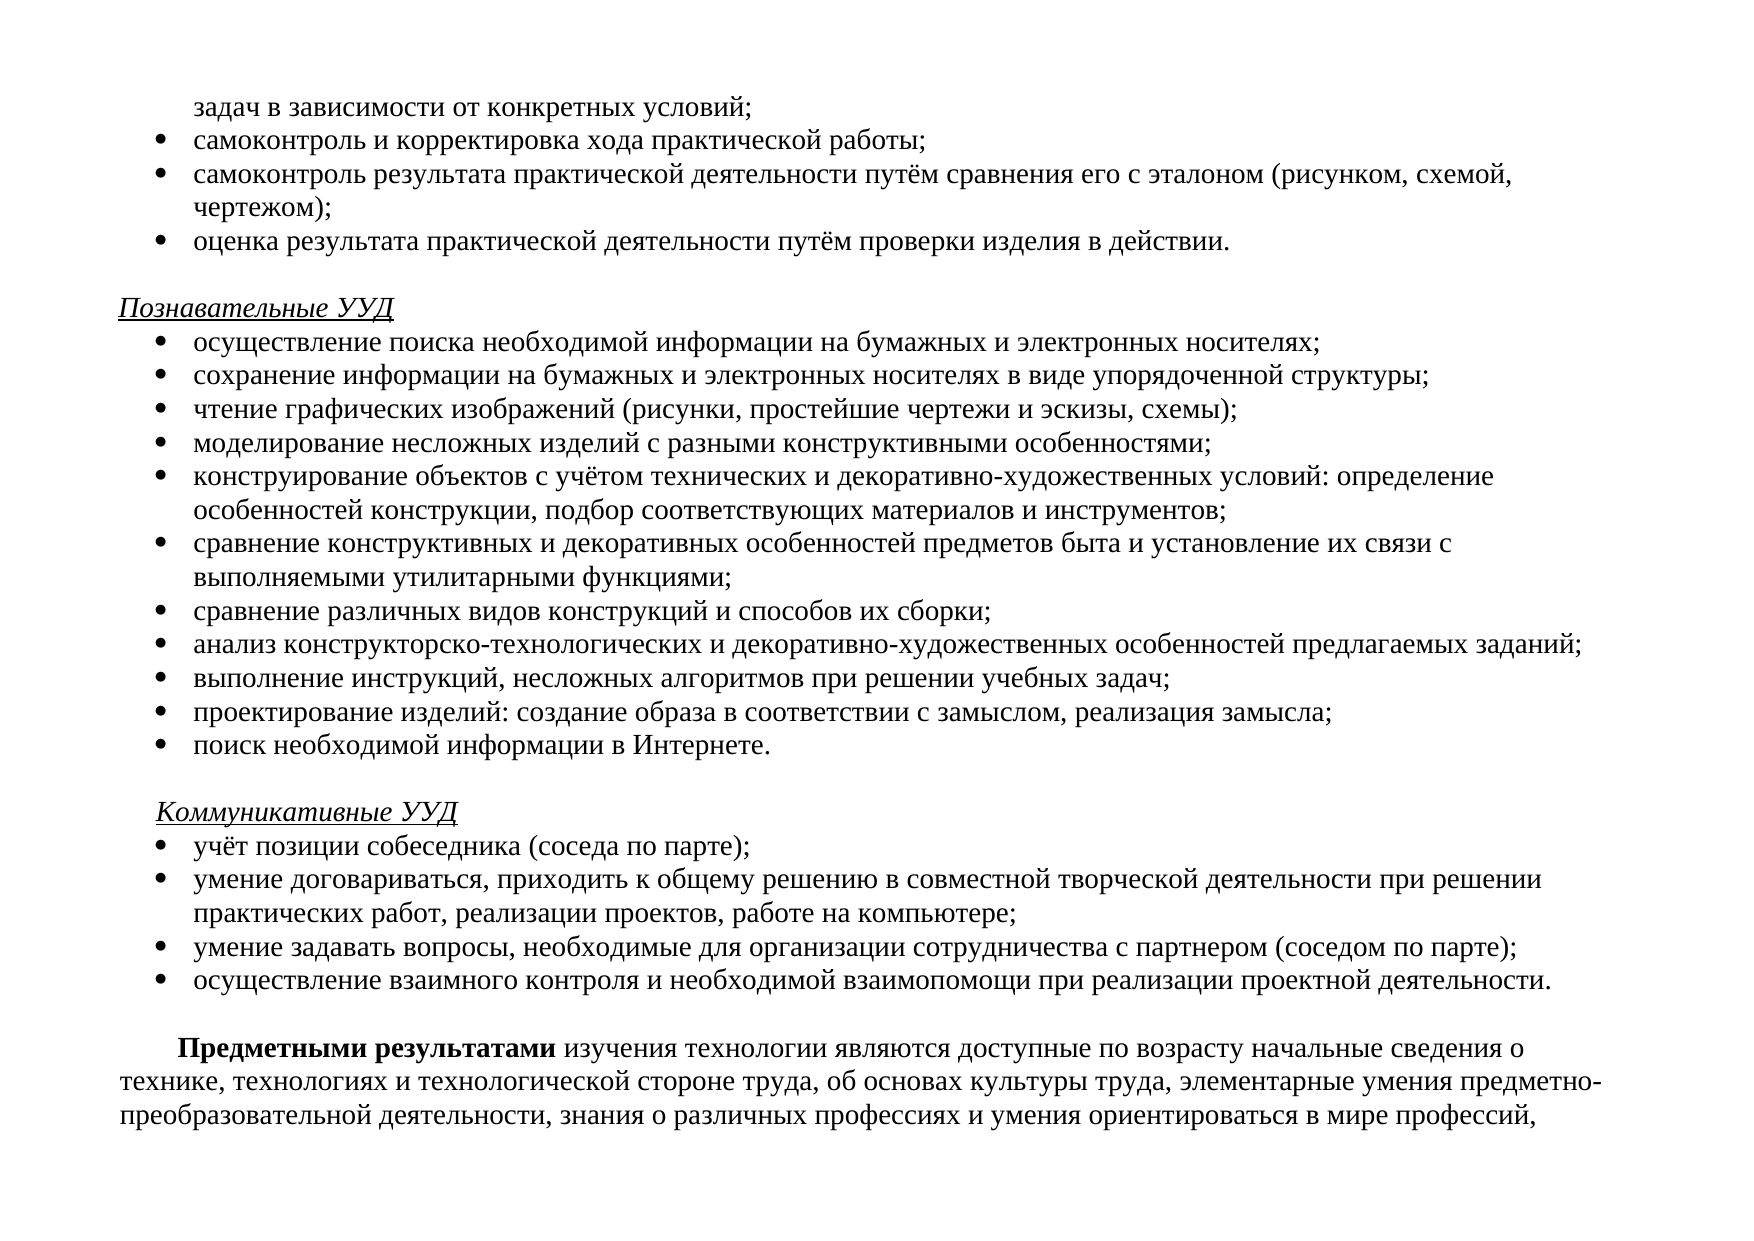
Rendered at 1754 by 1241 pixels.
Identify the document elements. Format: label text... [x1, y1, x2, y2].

list выполнение инструкций, несложных алгоритмов при решении учебных задач; [156, 660, 1636, 694]
list чтение графических изображений (рисунки, простейшие чертежи и эскизы, схемы); [156, 391, 1636, 425]
text Познавательные УУД [118, 290, 1636, 324]
list осуществление взаимного контроля и необходимой взаимопомощи при реализации проектной деятельности. [156, 962, 1636, 996]
list сохранение информации на бумажных и электронных носителях в виде упорядоченной структуры; [156, 357, 1636, 391]
text Коммуникативные УУД [156, 794, 1636, 828]
list моделирование несложных изделий с разными конструктивными особенностями; [156, 425, 1636, 458]
list проектирование изделий: создание образа в соответствии с замыслом, реализация замысла; [156, 694, 1636, 727]
list поиск необходимой информации в Интернете. [156, 727, 1636, 761]
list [156, 89, 1636, 122]
list анализ конструкторско-технологических и декоративно-художественных особенностей предлагаемых заданий; [156, 626, 1636, 660]
list умение задавать вопросы, необходимые для организации сотрудничества с партнером (соседом по парте); [156, 929, 1636, 962]
list оценка результата практической деятельности путём проверки изделия в действии. [156, 223, 1636, 257]
list умение договариваться, приходить к общему решению в совместной творческой деятельности при решении практических работ, реализации проектов, работе на компьютере; [156, 862, 1636, 929]
list самоконтроль результата практической деятельности путём сравнения его с эталоном (рисунком, схемой, чертежом); [156, 156, 1636, 223]
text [119, 1030, 1636, 1130]
list осуществление поиска необходимой информации на бумажных и электронных носителях; [156, 324, 1636, 357]
list самоконтроль и корректировка хода практической работы; [156, 122, 1636, 156]
list конструирование объектов с учётом технических и декоративно-художественных условий: определение особенностей конструкции, подбор соответствующих материалов и инструментов; [156, 458, 1636, 526]
list сравнение различных видов конструкций и способов их сборки; [156, 593, 1636, 626]
list сравнение конструктивных и декоративных особенностей предметов быта и установление их связи с выполняемыми утилитарными функциями; [156, 526, 1636, 593]
list учёт позиции собеседника (соседа по парте); [156, 828, 1636, 862]
